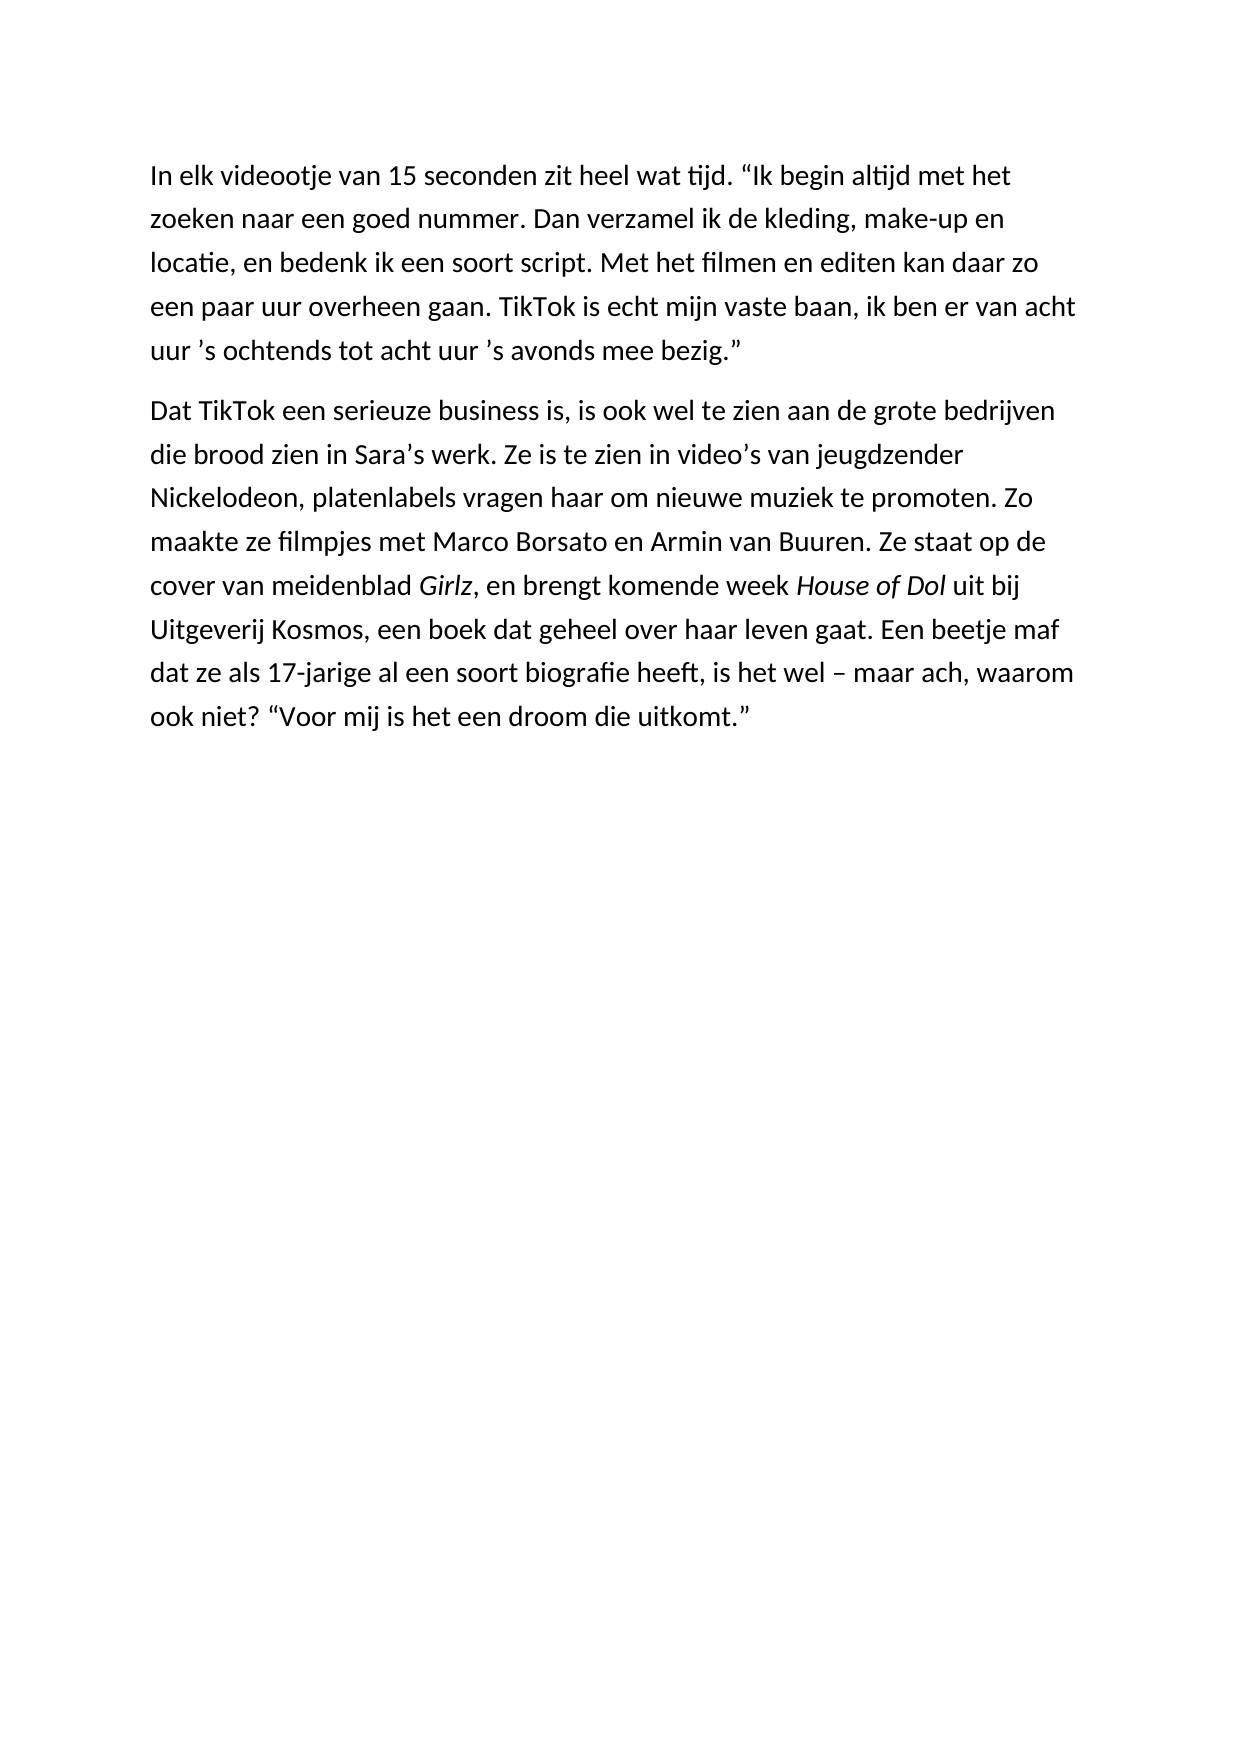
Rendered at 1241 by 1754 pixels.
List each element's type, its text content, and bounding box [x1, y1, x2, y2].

text Dat TikTok een serieuze business is, is ook wel te zien aan de grote bedrijven die brood zien in Sara’s werk. Ze is te zien in video’s van jeugdzender Nickelodeon, platenlabels vragen haar om nieuwe muziek te promoten. Zo maakte ze filmpjes met Marco Borsato en Armin van Buuren. Ze staat op de cover van meidenblad Girlz, en brengt komende week House of Dol uit bij Uitgeverij Kosmos, een boek dat geheel over haar leven gaat. Een beetje maf dat ze als 17-jarige al een soort biografie heeft, is het wel – maar ach, waarom ook niet? “Voor mij is het een droom die uitkomt.” [150, 385, 1090, 735]
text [150, 150, 1090, 369]
